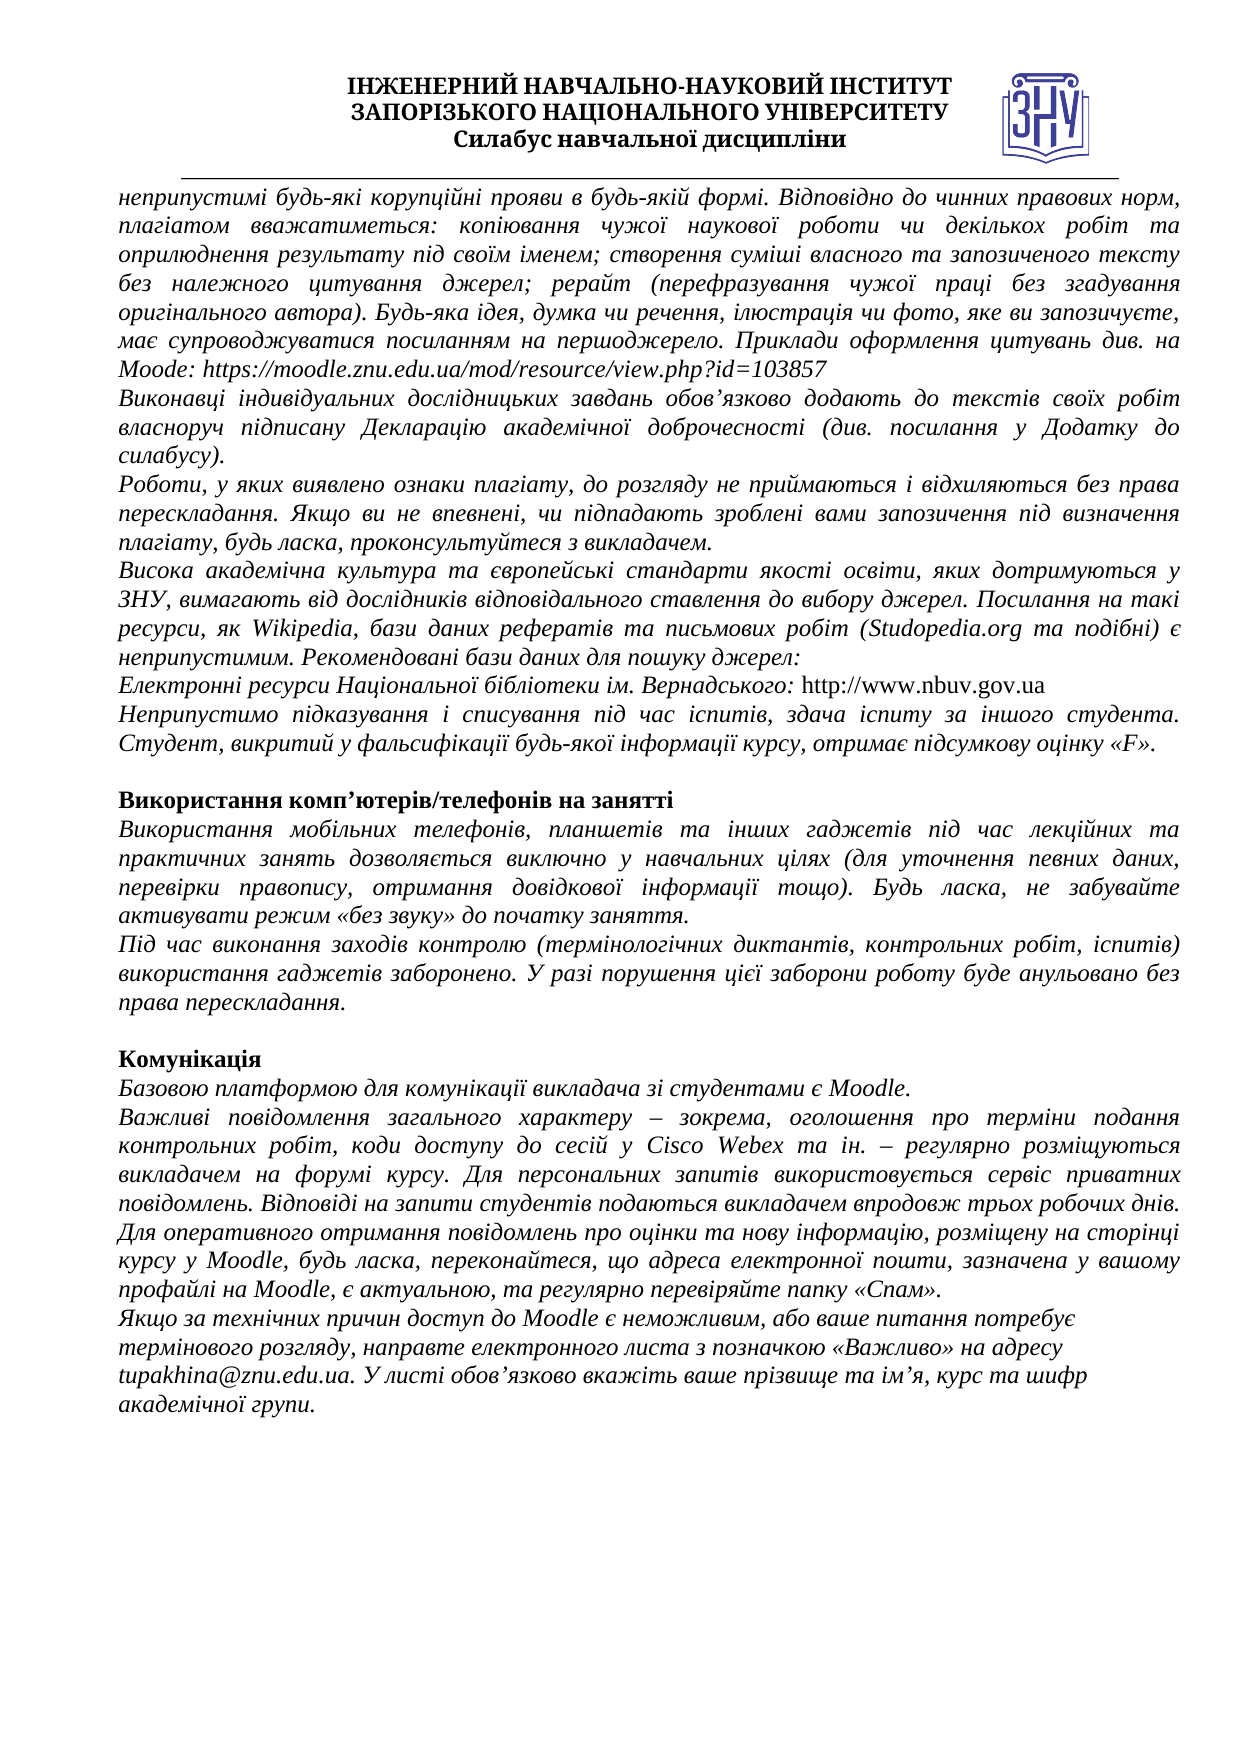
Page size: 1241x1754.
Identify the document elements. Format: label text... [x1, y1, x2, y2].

text Базовою платформою для комунікації викладача зі студентами є Moodle. [118, 1073, 1181, 1102]
text Під час виконання заходів контролю (термінологічних диктантів, контрольних робіт, іспитів) використання гаджетів заборонено. У разі порушення цієї заборони роботу буде анульовано без права перескладання. [118, 929, 1181, 1015]
text Важливі повідомлення загального характеру – зокрема, оголошення про терміни подання контрольних робіт, коди доступу до сесій у Cisco Webex та ін. – регулярно розміщуються викладачем на форумі курсу. Для персональних запитів використовується сервіс приватних повідомлень. Відповіді на запити студентів подаються викладачем впродовж трьох робочих днів. Для оперативного отримання повідомлень про оцінки та нову інформацію, розміщену на сторінці курсу у Moodle, будь ласка, переконайтеся, що адреса електронної пошти, зазначена у вашому профайлі на Moodle, є актуальною, та регулярно перевіряйте папку «Спам». [118, 1102, 1181, 1303]
text Якщо за технічних причин доступ до Moodle є неможливим, або ваше питання потребує термінового розгляду, направте електронного листа з позначкою «Важливо» на адресу tupakhina@znu.edu.ua. У листі обов’язково вкажіть ваше прізвище та ім’я, курс та шифр академічної групи. [118, 1303, 1181, 1418]
text Роботи, у яких виявлено ознаки плагіату, до розгляду не приймаються і відхиляються без права перескладання. Якщо ви не впевнені, чи підпадають зроблені вами запозичення під визначення плагіату, будь ласка, проконсультуйтеся з викладачем. [118, 469, 1181, 555]
text Використання мобільних телефонів, планшетів та інших гаджетів під час лекційних та практичних занять дозволяється виключно у навчальних цілях (для уточнення певних даних, перевірки правопису, отримання довідкової інформації тощо). Будь ласка, не забувайте активувати режим «без звуку» до початку заняття. [118, 814, 1181, 929]
text Виконавці індивідуальних дослідницьких завдань обов’язково додають до текстів своїх робіт власноруч підписану Декларацію академічної доброчесності (див. посилання у Додатку до силабусу). [118, 383, 1181, 469]
text Електронні ресурси Національної бібліотеки ім. Вернадського: http://www.nbuv.gov.ua [118, 670, 1181, 699]
text Неприпустимо підказування і списування під час іспитів, здача іспиту за іншого студента. Студент, викритий у фальсифікації будь-якої інформації курсу, отримає підсумкову оцінку «F». [118, 699, 1181, 757]
text Використання комп’ютерів/телефонів на занятті [118, 785, 1181, 814]
text Висока академічна культура та європейські стандарти якості освіти, яких дотримуються у ЗНУ, вимагають від дослідників відповідального ставлення до вибору джерел. Посилання на такі ресурси, як Wikipedia, бази даних рефератів та письмових робіт (Studopedia.org та подібні) є неприпустимим. Рекомендовані бази даних для пошуку джерел: [118, 555, 1181, 670]
picture [1002, 73, 1090, 164]
text Комунікація [118, 1044, 1181, 1073]
